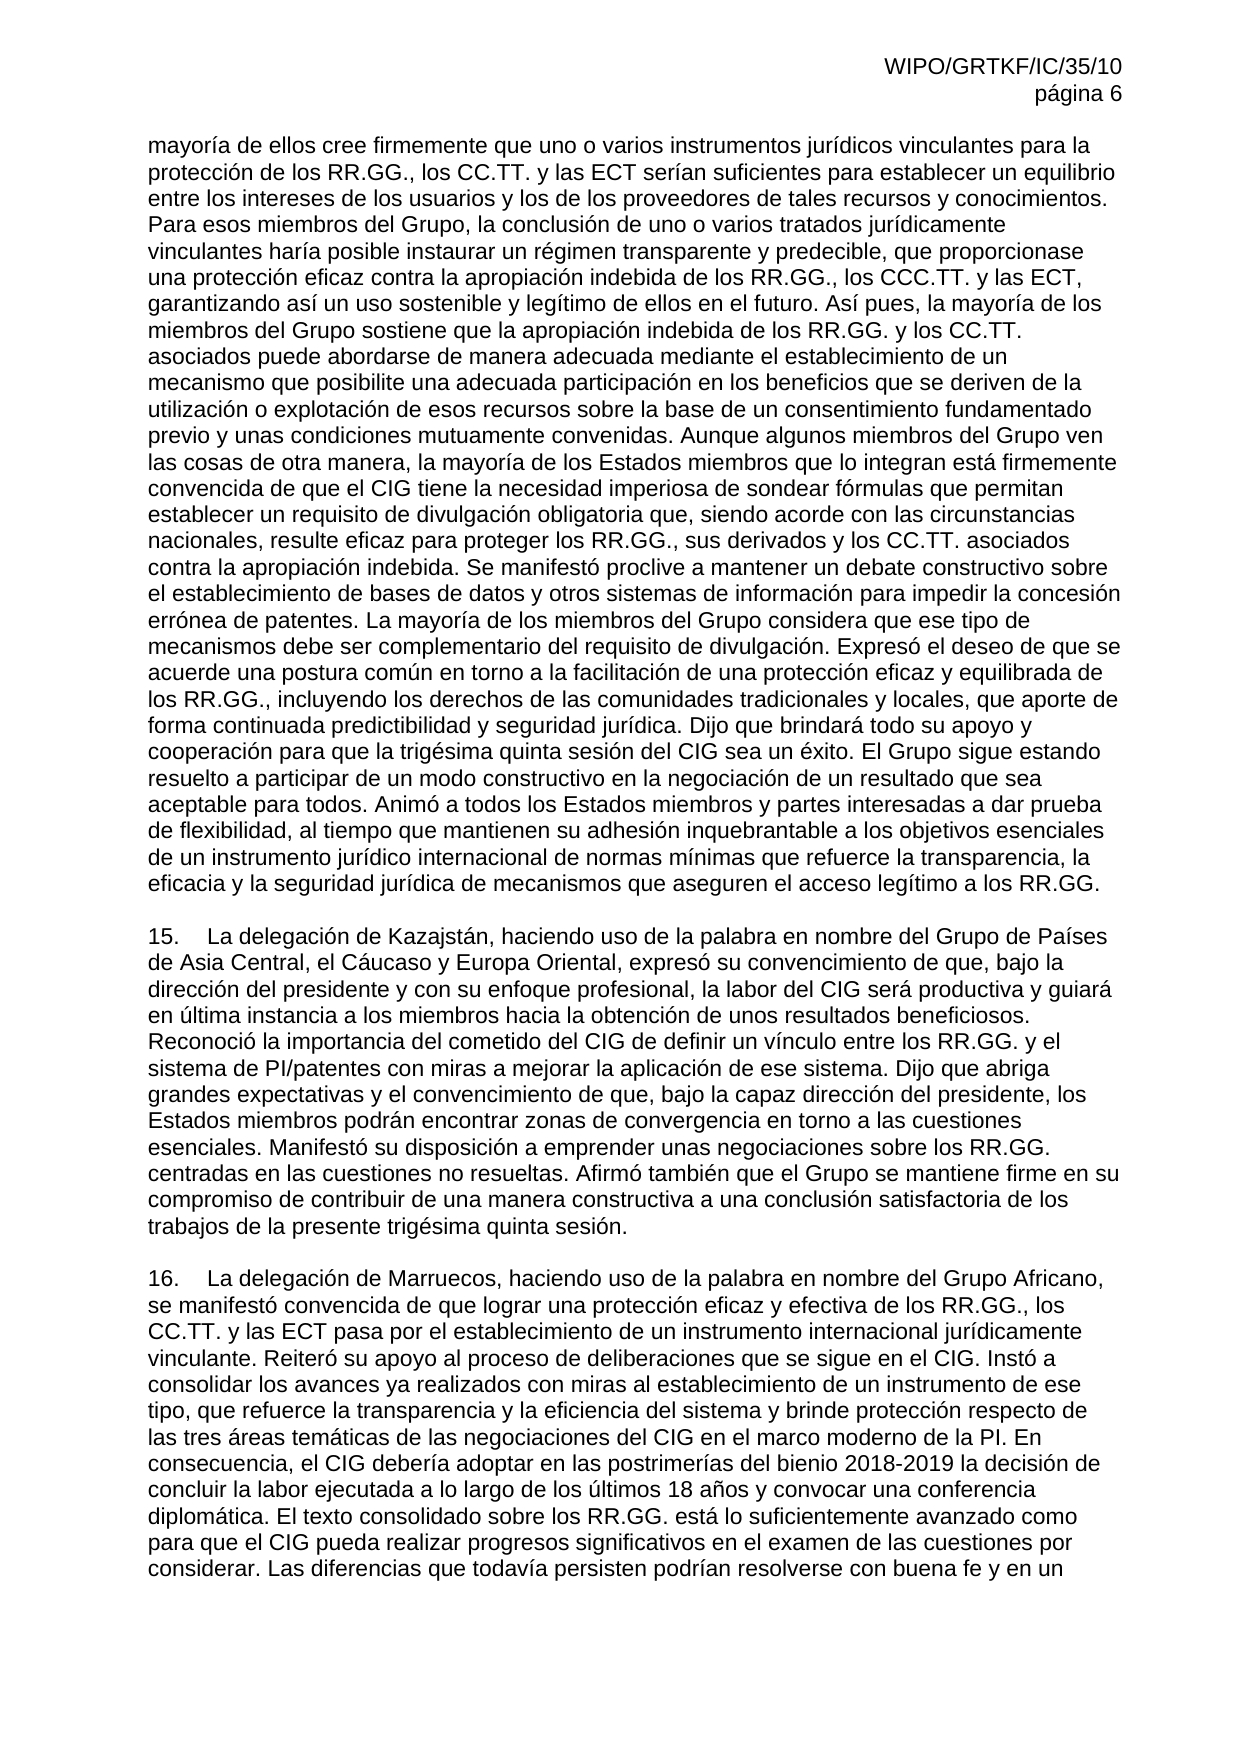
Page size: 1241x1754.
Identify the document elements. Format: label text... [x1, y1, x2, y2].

list La delegación de Kazajstán, haciendo uso de la palabra en nombre del Grupo de Países de Asia Central, el Cáucaso y Europa Oriental, expresó su convencimiento de que, bajo la dirección del presidente y con su enfoque profesional, la labor del CIG será productiva y guiará en última instancia a los miembros hacia la obtención de unos resultados beneficiosos. Reconoció la importancia del cometido del CIG de definir un vínculo entre los RR.GG. y el sistema de PI/patentes con miras a mejorar la aplicación de ese sistema. Dijo que abriga grandes expectativas y el convencimiento de que, bajo la capaz dirección del presidente, los Estados miembros podrán encontrar zonas de convergencia en torno a las cuestiones esenciales. Manifestó su disposición a emprender unas negociaciones sobre los RR.GG. centradas en las cuestiones no resueltas. Afirmó también que el Grupo se mantiene firme en su compromiso de contribuir de una manera constructiva a una conclusión satisfactoria de los trabajos de la presente trigésima quinta sesión. [148, 923, 1122, 1239]
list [148, 132, 1122, 896]
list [148, 1265, 1122, 1582]
